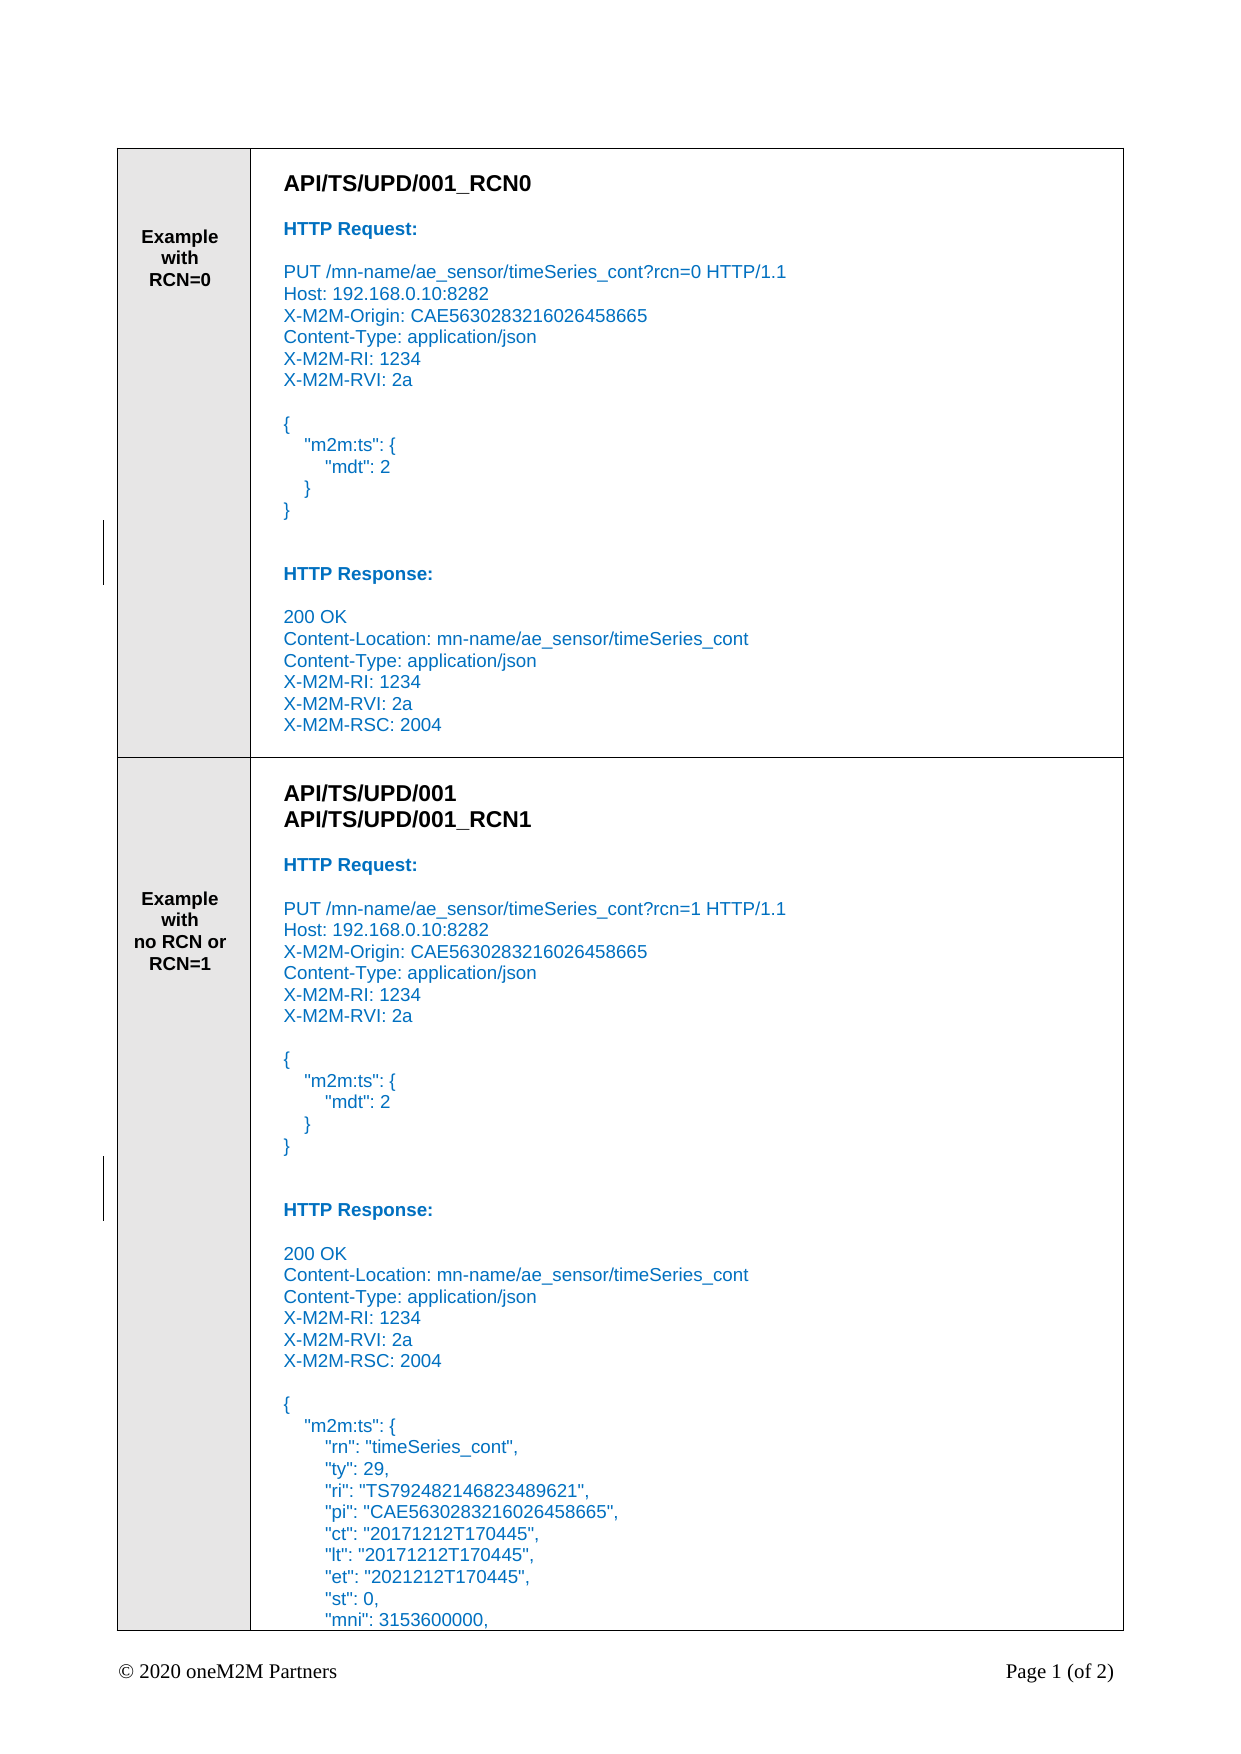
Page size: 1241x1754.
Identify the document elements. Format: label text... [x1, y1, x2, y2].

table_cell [251, 758, 1123, 1630]
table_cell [118, 758, 250, 1630]
table_cell Example with RCN=0 [118, 149, 250, 757]
table_cell API/TS/UPD/001_RCN0 HTTP Request: PUT /mn-name/ae_sensor/timeSeries_cont?rcn=0 HTTP/1.1 Host: 192.168.0.10:8282 X-M2M-Origin: CAE5630283216026458665 Content-Type: application/json X-M2M-RI: 1234 X-M2M-RVI: 2a { "m2m:ts": { "mdt": 2 } } HTTP Response: 200 OK Content-Location: mn-name/ae_sensor/timeSeries_cont Content-Type: application/json X-M2M-RI: 1234 X-M2M-RVI: 2a X-M2M-RSC: 2004 [251, 149, 1123, 757]
